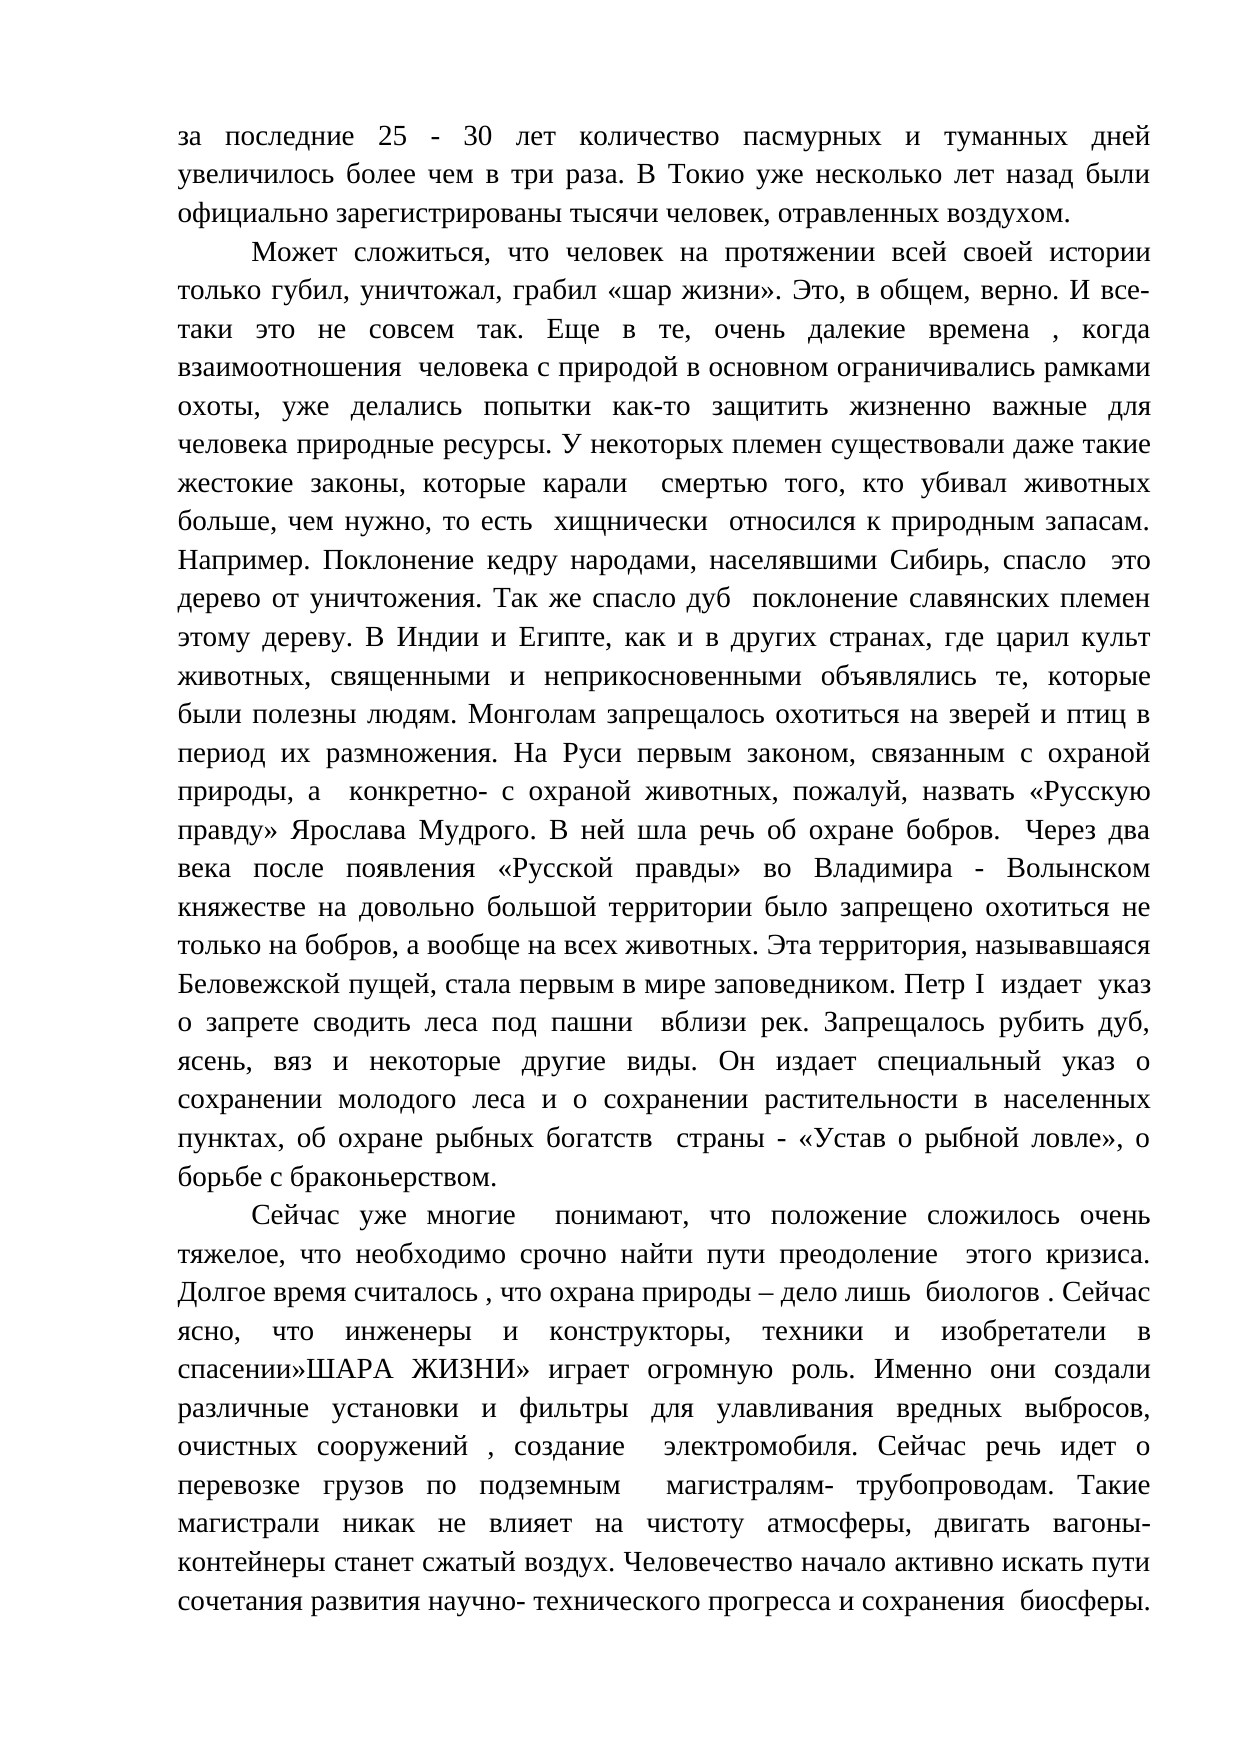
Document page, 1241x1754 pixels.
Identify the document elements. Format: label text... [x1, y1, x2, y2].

text Может сложиться, что человек на протяжении всей своей истории только губил, уничтожал, грабил «шар жизни». Это, в общем, верно. И все-таки это не совсем так. Еще в те, очень далекие времена , когда взаимоотношения человека с природой в основном ограничивались рамками охоты, уже делались попытки как-то защитить жизненно важные для человека природные ресурсы. У некоторых племен существовали даже такие жестокие законы, которые карали смертью того, кто убивал животных больше, чем нужно, то есть хищнически относился к природным запасам. Например. Поклонение кедру народами, населявшими Сибирь, спасло это дерево от уничтожения. Так же спасло дуб поклонение славянских племен этому дереву. В Индии и Египте, как и в других странах, где царил культ животных, священными и неприкосновенными объявлялись те, которые были полезны людям. Монголам запрещалось охотиться на зверей и птиц в период их размножения. На Руси первым законом, связанным с охраной природы, а конкретно- с охраной животных, пожалуй, назвать «Русскую правду» Ярослава Мудрого. В ней шла речь об охране бобров. Через два века после появления «Русской правды» во Владимира - Волынском княжестве на довольно большой территории было запрещено охотиться не только на бобров, а вообще на всех животных. Эта территория, называвшаяся Беловежской пущей, стала первым в мире заповедником. Петр I издает указ о запрете сводить леса под пашни вблизи рек. Запрещалось рубить дуб, ясень, вяз и некоторые другие виды. Он издает специальный указ о сохранении молодого леса и о сохранении растительности в населенных пунктах, об охране рыбных богатств страны - «Устав о рыбной ловле», о борьбе с браконьерством. [177, 234, 1152, 1192]
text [177, 1197, 1152, 1616]
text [177, 118, 1152, 229]
